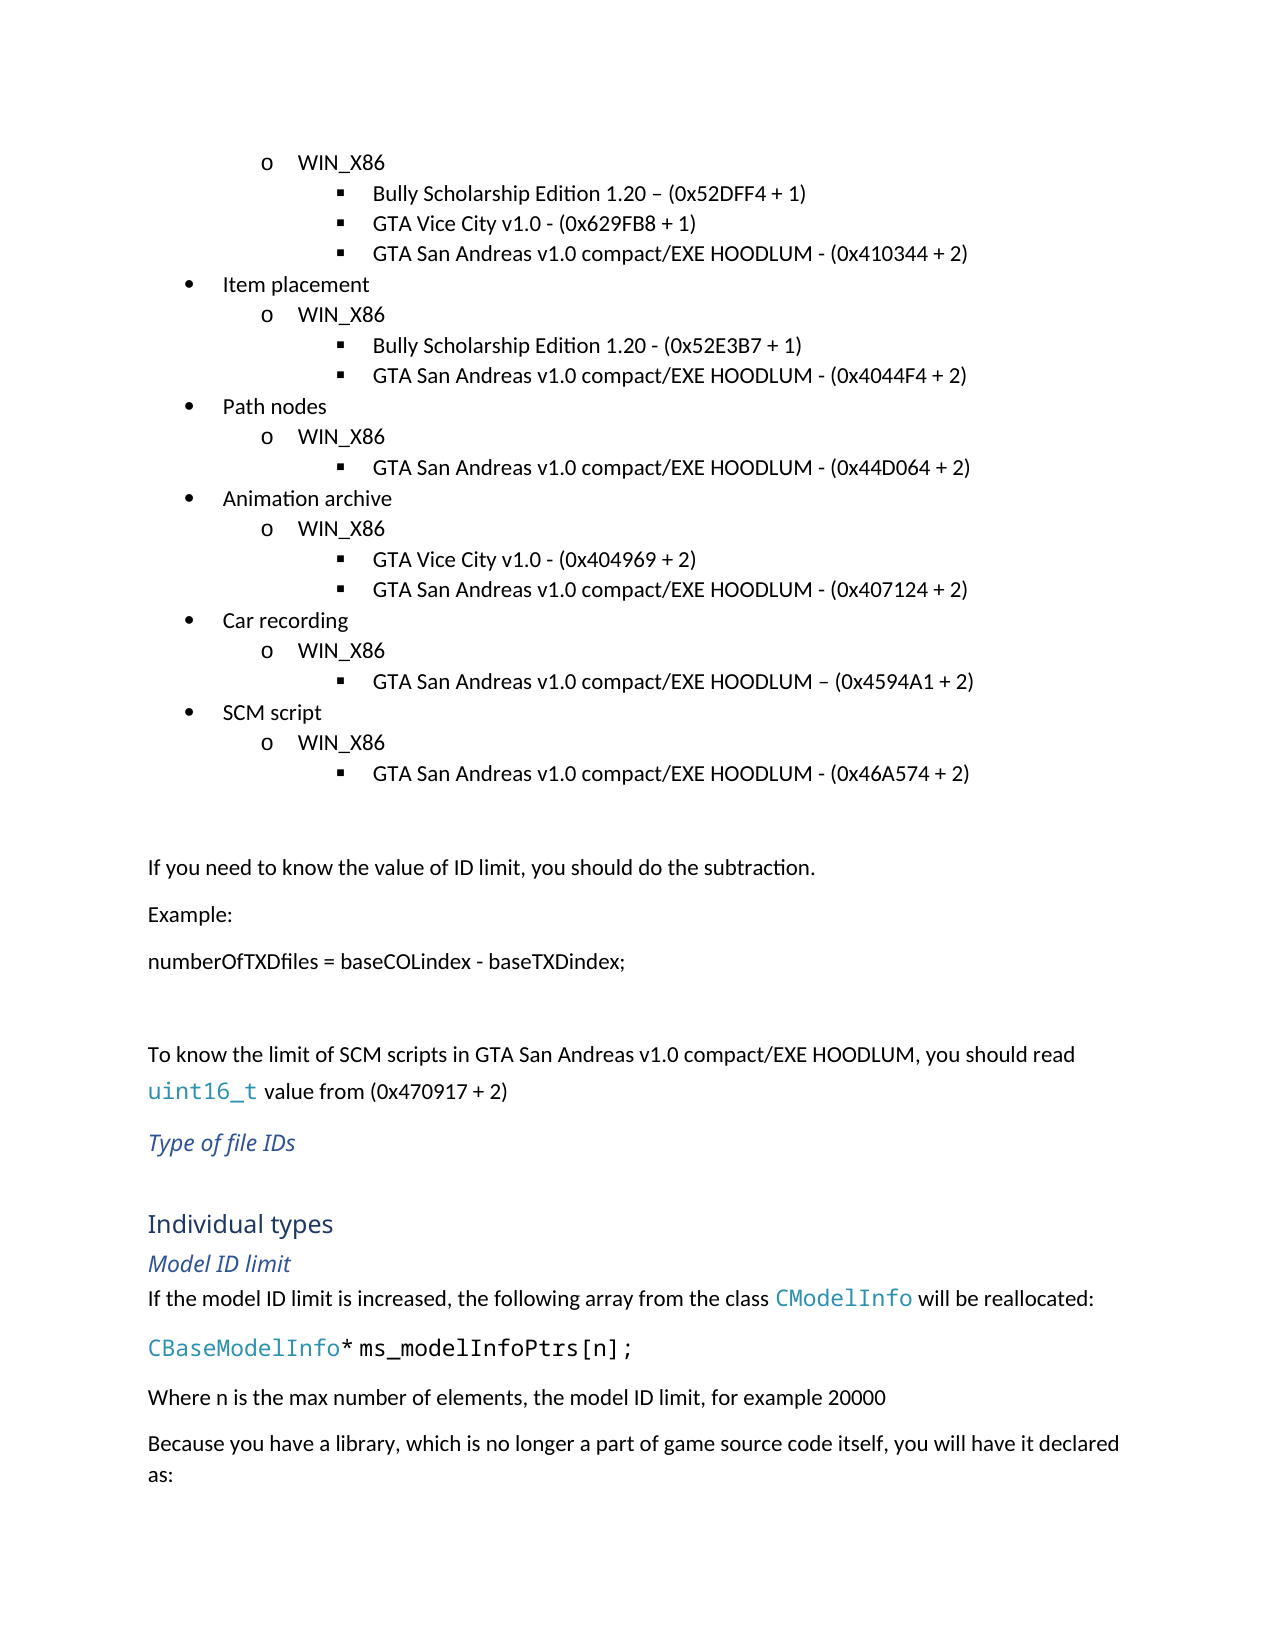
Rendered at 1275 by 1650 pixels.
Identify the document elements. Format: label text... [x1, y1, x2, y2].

list Animation archive [185, 484, 1127, 512]
text Where n is the max number of elements, the model ID limit, for example 20000 [148, 1383, 1127, 1411]
text If you need to know the value of ID limit, you should do the subtraction. [148, 853, 1127, 881]
text If the model ID limit is increased, the following array from the class CModelInfo will be reallocated: [148, 1282, 1127, 1313]
list GTA San Andreas v1.0 compact/EXE HOODLUM - (0x407124 + 2) [335, 576, 1127, 603]
list Bully Scholarship Edition 1.20 - (0x52E3B7 + 1) [335, 331, 1127, 359]
list GTA Vice City v1.0 - (0x404969 + 2) [335, 545, 1127, 573]
list GTA San Andreas v1.0 compact/EXE HOODLUM - (0x46A574 + 2) [335, 759, 1127, 787]
list GTA San Andreas v1.0 compact/EXE HOODLUM - (0x4044F4 + 2) [335, 362, 1127, 389]
list WIN_X86 [260, 148, 1127, 177]
subtitle Type of file IDs [148, 1126, 1127, 1158]
list GTA San Andreas v1.0 compact/EXE HOODLUM - (0x44D064 + 2) [335, 453, 1127, 481]
list GTA Vice City v1.0 - (0x629FB8 + 1) [335, 209, 1127, 237]
text numberOfTXDfiles = baseCOLindex - baseTXDindex; [148, 947, 1127, 975]
list Path nodes [185, 392, 1127, 420]
text To know the limit of SCM scripts in GTA San Andreas v1.0 compact/EXE HOODLUM, you should read uint16_t value from (0x470917 + 2) [148, 1041, 1127, 1107]
subtitle Individual types [148, 1207, 1127, 1241]
list WIN_X86 [260, 728, 1127, 757]
list GTA San Andreas v1.0 compact/EXE HOODLUM - (0x410344 + 2) [335, 239, 1127, 267]
list Bully Scholarship Edition 1.20 – (0x52DFF4 + 1) [335, 179, 1127, 207]
list WIN_X86 [260, 514, 1127, 543]
subtitle Model ID limit [148, 1248, 1127, 1279]
list WIN_X86 [260, 636, 1127, 665]
text Because you have a library, which is no longer a part of game source code itself, you will have it declared as: [148, 1429, 1127, 1488]
list SCM script [185, 698, 1127, 726]
list Item placement [185, 270, 1127, 298]
list Car recording [185, 606, 1127, 634]
list GTA San Andreas v1.0 compact/EXE HOODLUM – (0x4594A1 + 2) [335, 667, 1127, 695]
text Example: [148, 900, 1127, 928]
list WIN_X86 [260, 300, 1127, 329]
list WIN_X86 [260, 422, 1127, 451]
text CBaseModelInfo* ms_modelInfoPtrs[n]; [148, 1332, 1127, 1363]
